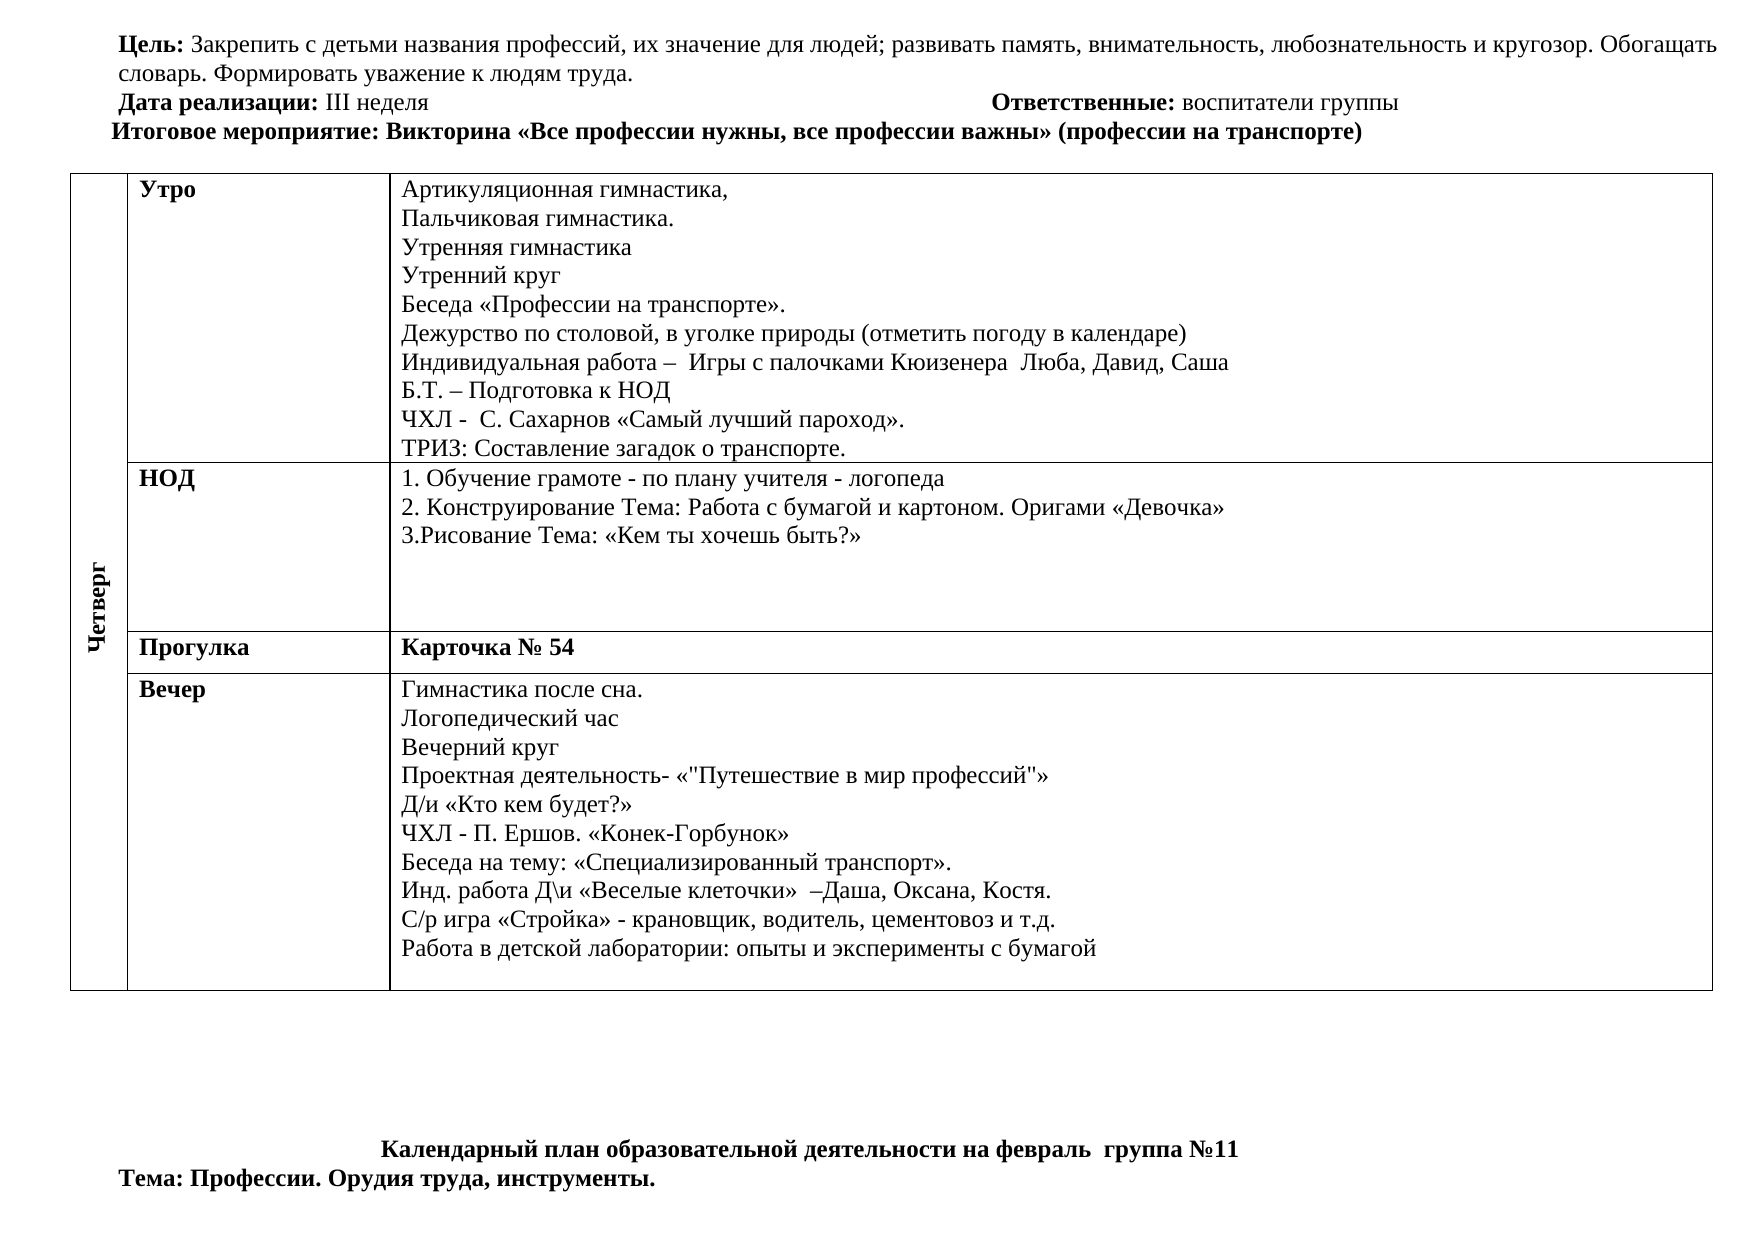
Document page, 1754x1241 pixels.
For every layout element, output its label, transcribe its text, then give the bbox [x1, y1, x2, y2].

text Тема: Профессии. Орудия труда, инструменты. [118, 1163, 1724, 1192]
table_cell Прогулка [128, 632, 389, 673]
table_header Утро [128, 174, 389, 462]
text Итоговое мероприятие: Викторина «Все профессии нужны, все профессии важны» (профессии на транспорте) [74, 116, 1724, 144]
table_header Артикуляционная гимнастика, Пальчиковая гимнастика. Утренняя гимнастика Утренний круг Беседа «Профессии на транспорте». Дежурство по столовой, в уголке природы (отметить погоду в календаре) Индивидуальная работа – Игры с палочками Кюизенера Люба, Давид, Саша Б.Т. – Подготовка к НОД ЧХЛ - С. Сахарнов «Самый лучший пароход». ТРИЗ: Составление загадок о транспорте. [391, 174, 1712, 462]
table_cell Вечер [128, 674, 389, 990]
text Цель: Закрепить с детьми названия профессий, их значение для людей; развивать память, внимательность, любознательность и кругозор. Обогащать словарь. Формировать уважение к людям труда. [118, 29, 1724, 87]
table_cell 1. Обучение грамоте - по плану учителя - логопеда 2. Конструирование Тема: Работа с бумагой и картоном. Оригами «Девочка» 3.Рисование Тема: «Кем ты хочешь быть?» [391, 463, 1712, 631]
table_header Четверг [71, 174, 127, 990]
text Дата реализации: III неделя Ответственные: воспитатели группы [118, 87, 1724, 116]
table_cell Гимнастика после сна. Логопедический час Вечерний круг Проектная деятельность- «"Путешествие в мир профессий"» Д/и «Кто кем будет?» ЧХЛ - П. Ершов. «Конек-Горбунок» Беседа на тему: «Специализированный транспорт». Инд. работа Д\и «Веселые клеточки» –Даша, Оксана, Костя. С/р игра «Стройка» - крановщик, водитель, цементовоз и т.д. Работа в детской лаборатории: опыты и эксперименты с бумагой [391, 674, 1712, 990]
text Календарный план образовательной деятельности на февраль группа №11 [118, 1134, 1724, 1163]
table_cell Карточка № 54 [391, 632, 1712, 673]
table_cell НОД [128, 463, 389, 631]
